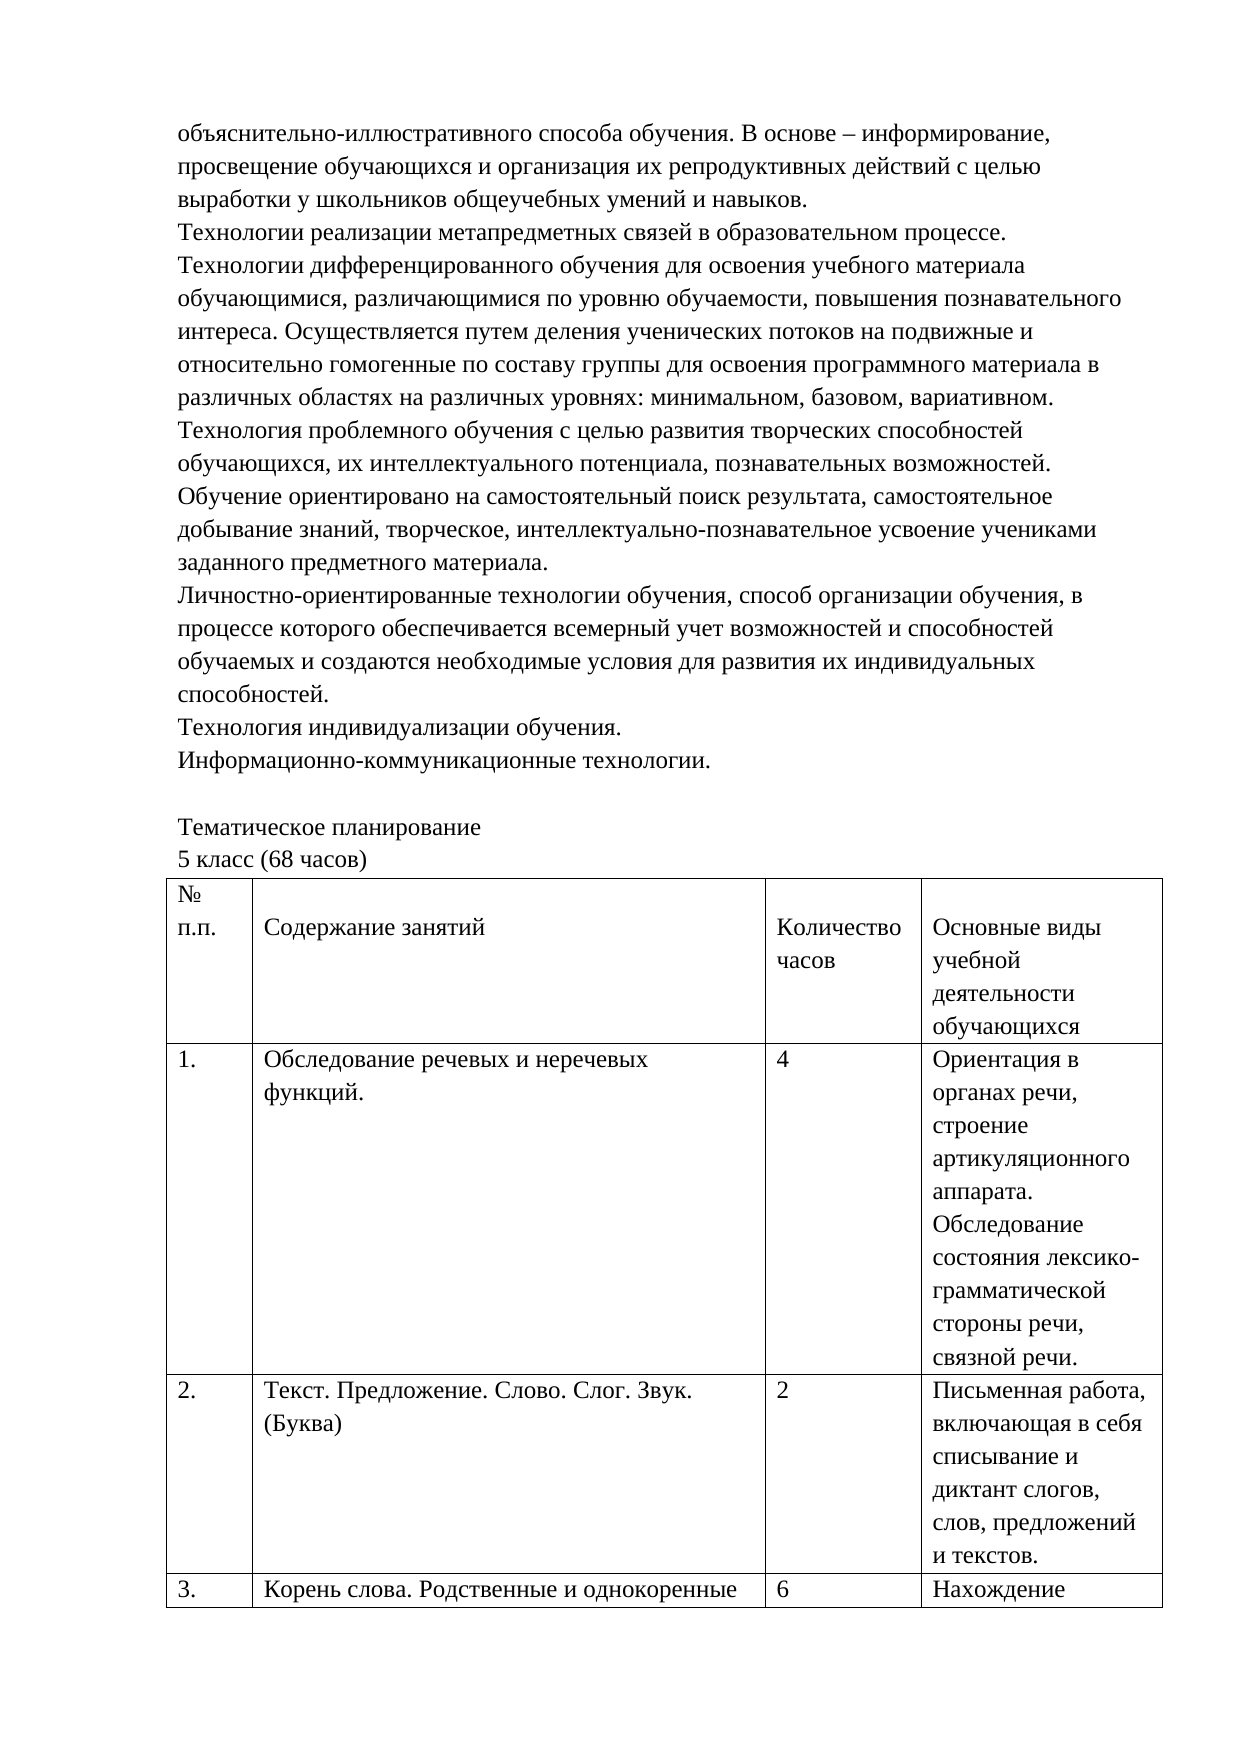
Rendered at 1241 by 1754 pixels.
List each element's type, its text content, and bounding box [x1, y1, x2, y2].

text Технологии дифференцированного обучения для освоения учебного материала обучающимися, различающимися по уровню обучаемости, повышения познавательного интереса. Осуществляется путем деления ученических потоков на подвижные и относительно гомогенные по составу группы для освоения программного материала в различных областях на различных уровнях: минимальном, базовом, вариативном. [177, 250, 1152, 411]
table_cell Ориентация в органах речи, строение артикуляционного аппарата. Обследование состояния лексико-грамматической стороны речи, связной речи. [922, 1044, 1162, 1374]
text Технологии реализации метапредметных связей в образовательном процессе. [177, 217, 1152, 246]
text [177, 118, 1152, 213]
table_cell Письменная работа, включающая в себя списывание и диктант слогов, слов, предложений и текстов. [922, 1375, 1162, 1573]
table_cell 3. [167, 1574, 252, 1607]
table_header Содержание занятий [253, 879, 765, 1043]
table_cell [922, 1574, 1162, 1607]
table_cell 2. [167, 1375, 252, 1573]
text Тематическое планирование [177, 812, 1152, 840]
text 5 класс (68 часов) [177, 844, 1152, 873]
table_cell 6 [766, 1574, 921, 1607]
table_cell Текст. Предложение. Слово. Слог. Звук. (Буква) [253, 1375, 765, 1573]
text Личностно-ориентированные технологии обучения, способ организации обучения, в процессе которого обеспечивается всемерный учет возможностей и способностей обучаемых и создаются необходимые условия для развития их индивидуальных способностей. [177, 580, 1152, 708]
table_header Количество часов [766, 879, 921, 1043]
table_cell Обследование речевых и неречевых функций. [253, 1044, 765, 1374]
table_cell 1. [167, 1044, 252, 1374]
text Технология индивидуализации обучения. [177, 712, 1152, 741]
table_cell 4 [766, 1044, 921, 1374]
text Информационно-коммуникационные технологии. [177, 746, 1152, 774]
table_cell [253, 1574, 765, 1607]
table_header № п.п. [167, 879, 252, 1043]
table_cell 2 [766, 1375, 921, 1573]
text Технология проблемного обучения с целью развития творческих способностей обучающихся, их интеллектуального потенциала, познавательных возможностей. Обучение ориентировано на самостоятельный поиск результата, самостоятельное добывание знаний, творческое, интеллектуально-познавательное усвоение учениками заданного предметного материала. [177, 415, 1152, 576]
table_header Основные виды учебной деятельности обучающихся [922, 879, 1162, 1043]
